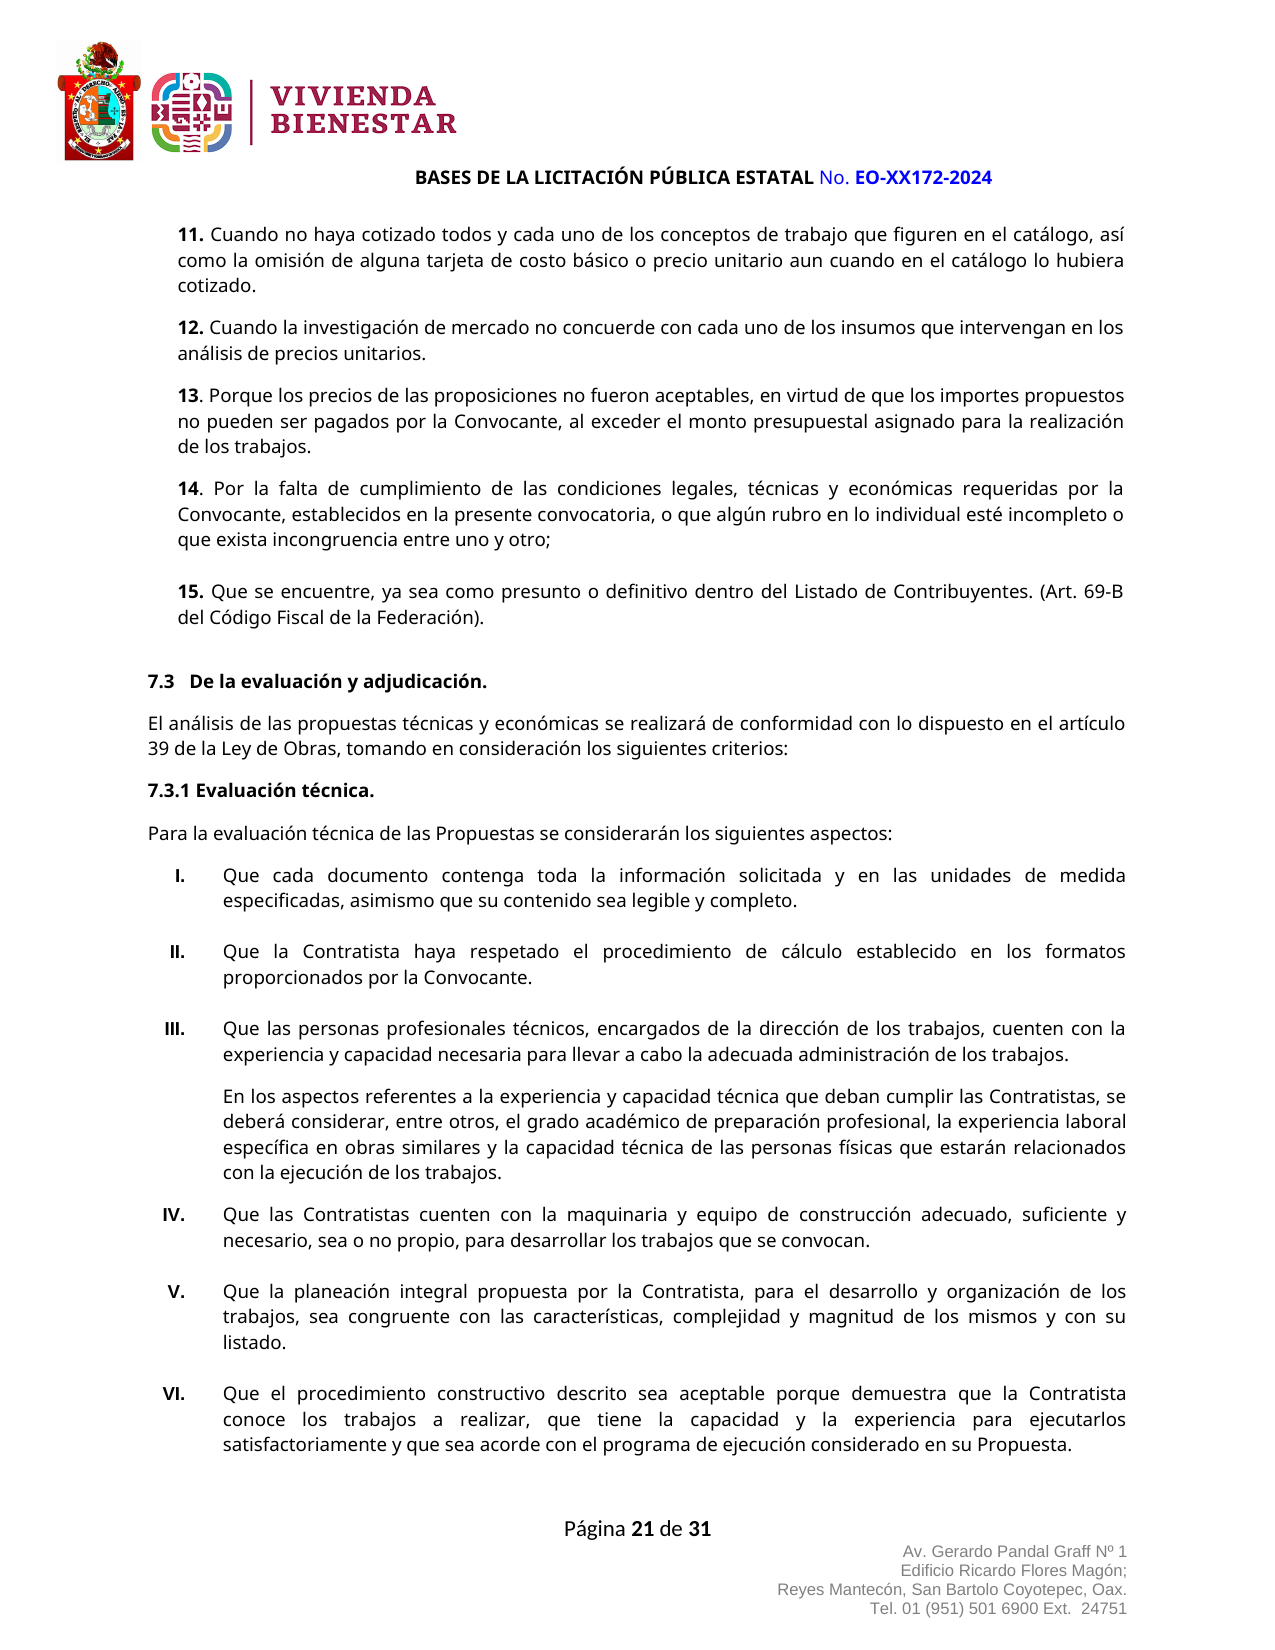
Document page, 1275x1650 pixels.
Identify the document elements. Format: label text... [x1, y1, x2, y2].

text 11. Cuando no haya cotizado todos y cada uno de los conceptos de trabajo que figuren en el catálogo, así como la omisión de alguna tarjeta de costo básico o precio unitario aun cuando en el catálogo lo hubiera cotizado. [177, 221, 1125, 298]
text 12. Cuando la investigación de mercado no concuerde con cada uno de los insumos que intervengan en los análisis de precios unitarios. [177, 315, 1125, 366]
list Que la Contratista haya respetado el procedimiento de cálculo establecido en los formatos proporcionados por la Convocante. [185, 939, 1127, 990]
list Que la planeación integral propuesta por la Contratista, para el desarrollo y organización de los trabajos, sea congruente con las características, complejidad y magnitud de los mismos y con su listado. [185, 1278, 1127, 1355]
text 7.3 De la evaluación y adjudicación. [148, 668, 1127, 693]
list Que las Contratistas cuenten con la maquinaria y equipo de construcción adecuado, suficiente y necesario, sea o no propio, para desarrollar los trabajos que se convocan. [185, 1202, 1127, 1253]
picture [147, 64, 473, 161]
text En los aspectos referentes a la experiencia y capacidad técnica que deban cumplir las Contratistas, se deberá considerar, entre otros, el grado académico de preparación profesional, la experiencia laboral específica en obras similares y la capacidad técnica de las personas físicas que estarán relacionados con la ejecución de los trabajos. [223, 1083, 1127, 1185]
text Para la evaluación técnica de las Propuestas se considerarán los siguientes aspectos: [148, 820, 1127, 846]
picture [55, 41, 143, 163]
text 14. Por la falta de cumplimiento de las condiciones legales, técnicas y económicas requeridas por la Convocante, establecidos en la presente convocatoria, o que algún rubro en lo individual esté incompleto o que exista incongruencia entre uno y otro; [177, 476, 1125, 552]
text 15. Que se encuentre, ya sea como presunto o definitivo dentro del Listado de Contribuyentes. (Art. 69-B del Código Fiscal de la Federación). [177, 579, 1125, 630]
text El análisis de las propuestas técnicas y económicas se realizará de conformidad con lo dispuesto en el artículo 39 de la Ley de Obras, tomando en consideración los siguientes criterios: [148, 710, 1127, 761]
text 13. Porque los precios de las proposiciones no fueron aceptables, en virtud de que los importes propuestos no pueden ser pagados por la Convocante, al exceder el monto presupuestal asignado para la realización de los trabajos. [177, 382, 1125, 459]
text 7.3.1 Evaluación técnica. [148, 778, 1127, 803]
list Que el procedimiento constructivo descrito sea aceptable porque demuestra que la Contratista conoce los trabajos a realizar, que tiene la capacidad y la experiencia para ejecutarlos satisfactoriamente y que sea acorde con el programa de ejecución considerado en su Propuesta. [185, 1380, 1127, 1457]
list Que las personas profesionales técnicos, encargados de la dirección de los trabajos, cuenten con la experiencia y capacidad necesaria para llevar a cabo la adecuada administración de los trabajos. [185, 1015, 1127, 1066]
list Que cada documento contenga toda la información solicitada y en las unidades de medida especificadas, asimismo que su contenido sea legible y completo. [185, 862, 1127, 913]
